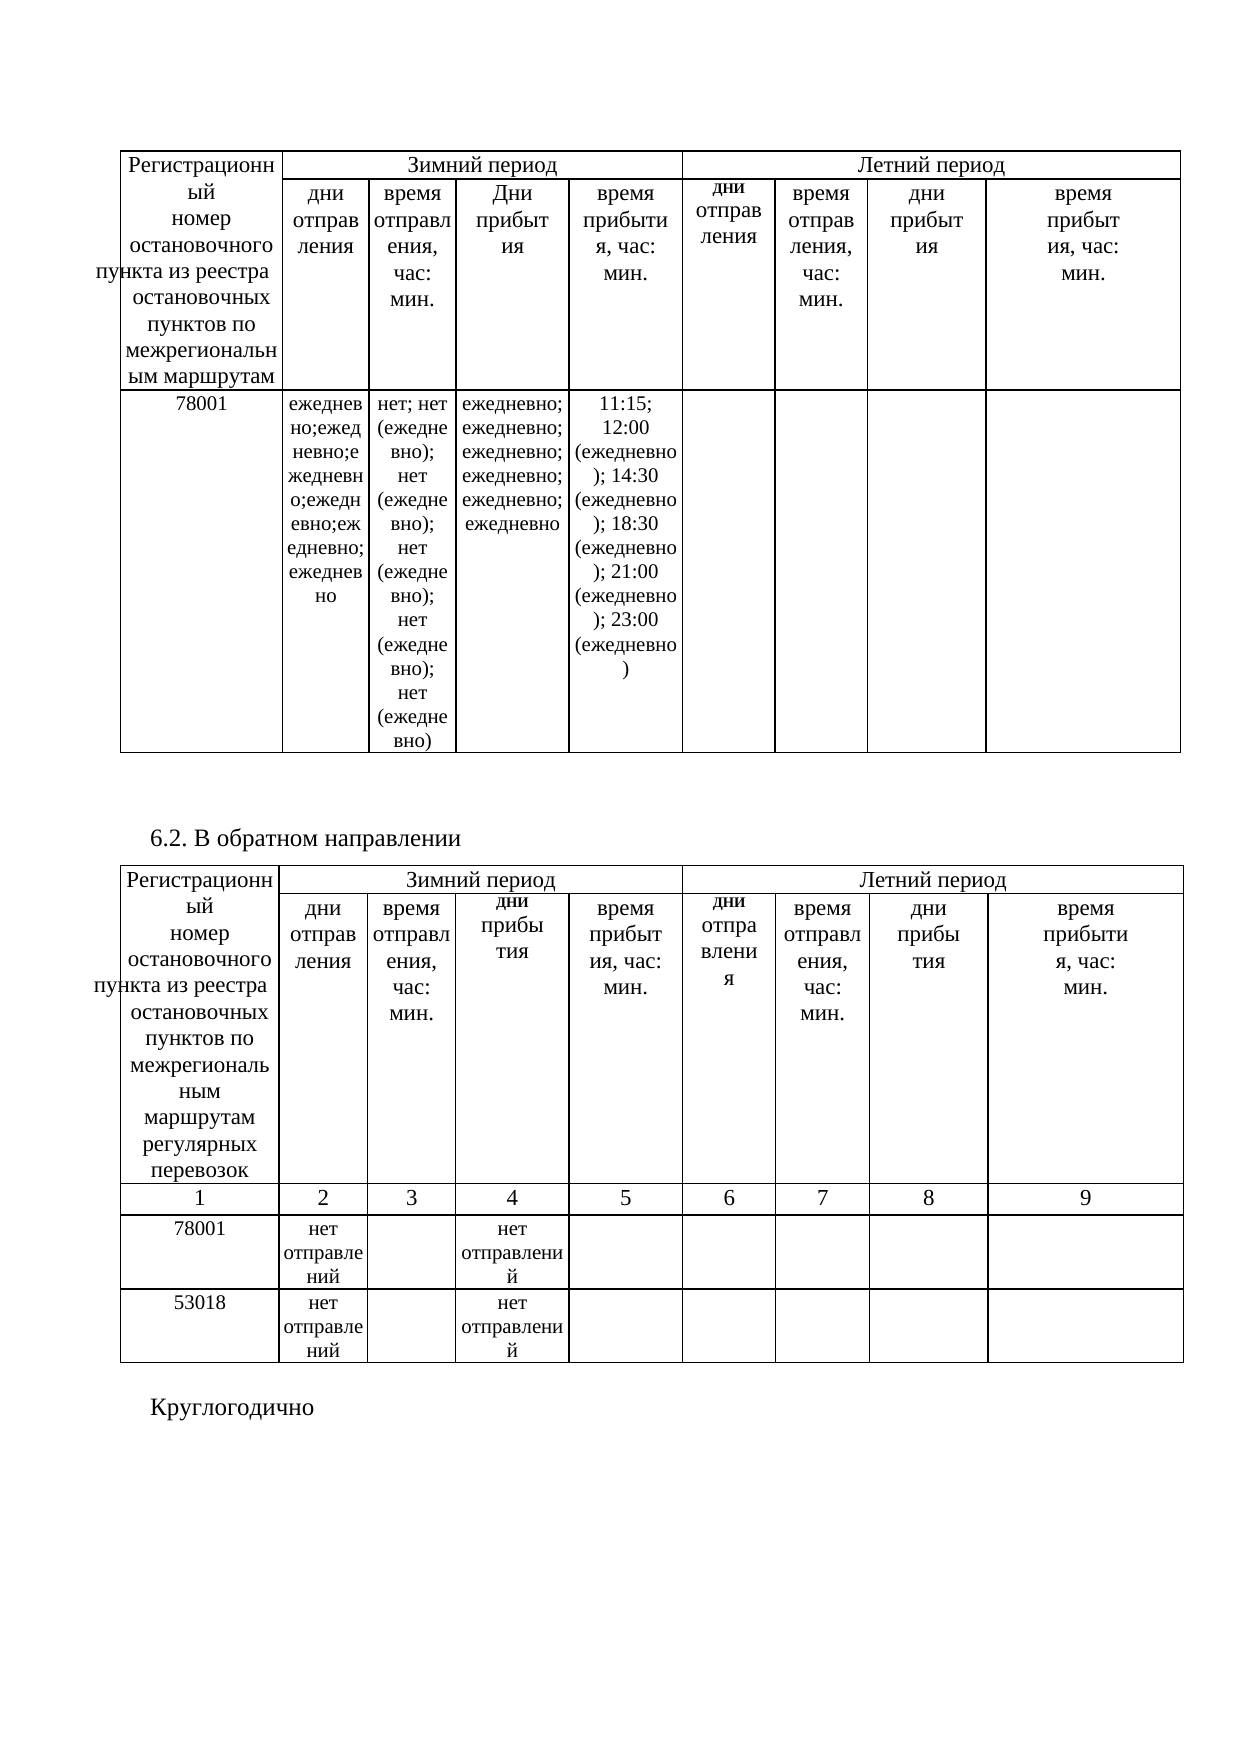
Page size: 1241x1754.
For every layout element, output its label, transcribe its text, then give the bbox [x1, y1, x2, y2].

table_cell время прибыти я, час: мин. [570, 180, 682, 389]
table_cell [868, 391, 985, 752]
table_header Зимний период [283, 152, 682, 178]
table_cell время отправ ления, час: мин. [776, 180, 867, 389]
table_cell 78001 [121, 391, 282, 752]
table_cell ежедневно;ежедневно;ежедневно;ежедневно;ежедневно;ежедневно [457, 391, 568, 752]
table_cell 4 [456, 1184, 568, 1214]
table_cell 6 [683, 1184, 775, 1214]
table_cell время отправл ения, час: мин. [370, 180, 455, 389]
table_cell дни прибы тия [870, 894, 987, 1182]
table_cell [870, 1216, 987, 1288]
table_cell дни отправ ления [283, 180, 368, 389]
table_cell ДНИ отправ ления [683, 180, 774, 389]
table_cell 2 [280, 1184, 367, 1214]
table_cell нет отправлений [456, 1216, 568, 1288]
table_cell 53018 [121, 1290, 278, 1362]
table_cell время отправл ения, час: мин. [368, 894, 455, 1182]
table_cell нет; нет (ежедневно); нет (ежедневно); нет (ежедневно); нет (ежедневно); нет (ежедневно) [370, 391, 455, 752]
table_header Летний период [683, 866, 1183, 892]
table_cell [989, 1290, 1183, 1362]
table_cell 1 [121, 1184, 278, 1214]
table_cell 8 [870, 1184, 987, 1214]
table_cell [570, 1216, 682, 1288]
table_header Регистрационный номер остановочного пункта из реестра остановочных пунктов по межрегиональным маршрутам регулярных перевозок [121, 866, 278, 1182]
table_cell 3 [368, 1184, 455, 1214]
table_cell 7 [776, 1184, 869, 1214]
table_cell 78001 [121, 1216, 278, 1288]
table_cell [683, 391, 774, 752]
table_cell [987, 391, 1180, 752]
text Круглогодично [150, 1392, 1090, 1421]
table_cell [570, 1290, 682, 1362]
table_cell [368, 1290, 455, 1362]
table_cell ежедневно;ежедневно;ежедневно;ежедневно;ежедневно;ежедневно [283, 391, 368, 752]
table_cell время прибыт ия, час: мин. [987, 180, 1180, 389]
table_cell [989, 1216, 1183, 1288]
table_cell [683, 1216, 775, 1288]
table_header Регистрационный номер остановочного пункта из реестра остановочных пунктов по межрегиональным маршрутам регулярных перевозок [121, 152, 282, 389]
table_cell ДНИ отпра влени я [683, 894, 775, 1182]
table_cell нет отправлений [280, 1216, 367, 1288]
table_cell нет отправлений [280, 1290, 367, 1362]
table_cell [776, 391, 867, 752]
table_cell [368, 1216, 455, 1288]
table_cell время прибыт ия, час: мин. [570, 894, 682, 1182]
table_cell 11:15; 12:00 (ежедневно); 14:30 (ежедневно); 18:30 (ежедневно); 21:00 (ежедневно); 23:00 (ежедневно) [570, 391, 682, 752]
table_cell [870, 1290, 987, 1362]
table_cell время прибыти я, час: мин. [989, 894, 1183, 1182]
table_cell [683, 1290, 775, 1362]
text 6.2. В обратном направлении [150, 823, 1090, 852]
table_cell Дни прибыт ия [457, 180, 568, 389]
table_cell нет отправлений [456, 1290, 568, 1362]
table_header Летний период [683, 152, 1180, 178]
table_header Зимний период [280, 866, 682, 892]
table_cell дни отправ ления [280, 894, 367, 1182]
table_cell ДНИ прибы тия [456, 894, 568, 1182]
table_cell [776, 1290, 869, 1362]
table_cell 9 [989, 1184, 1183, 1214]
table_cell время отправл ения, час: мин. [776, 894, 869, 1182]
table_cell [776, 1216, 869, 1288]
table_cell 5 [570, 1184, 682, 1214]
table_cell дни прибыт ия [868, 180, 985, 389]
